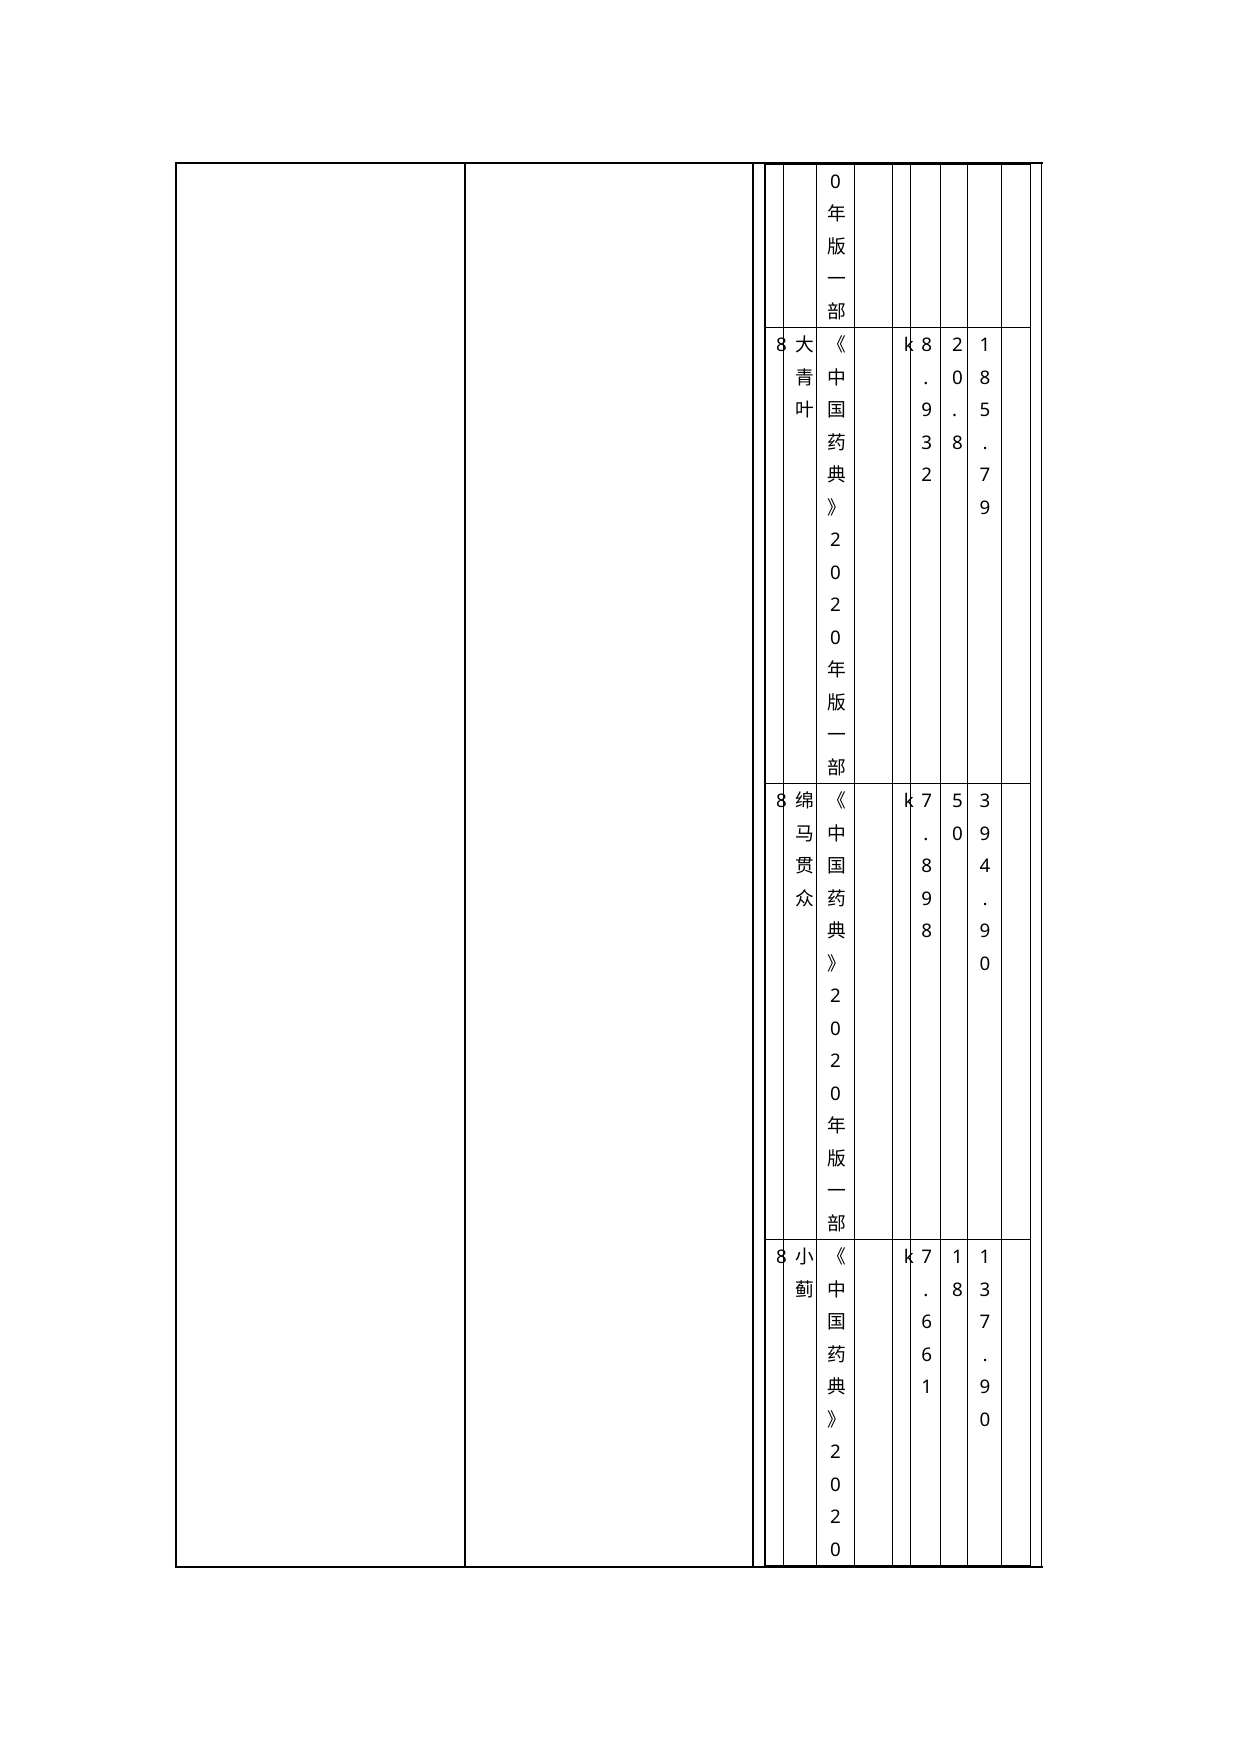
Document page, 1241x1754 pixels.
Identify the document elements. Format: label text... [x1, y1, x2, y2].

table_cell [784, 784, 816, 1239]
table_cell [1002, 328, 1030, 783]
table_cell [911, 165, 940, 327]
table_cell [466, 164, 752, 1566]
table_cell [784, 328, 816, 783]
table_cell [941, 328, 967, 783]
table_cell [893, 784, 910, 1239]
table_cell [855, 1240, 892, 1565]
table_cell [766, 784, 783, 1239]
table_cell [1031, 164, 1041, 1566]
table_cell [941, 1240, 967, 1565]
table_cell [817, 784, 854, 1239]
table_cell [766, 328, 783, 783]
table_cell [911, 1240, 940, 1565]
table_cell [754, 164, 764, 1566]
table_cell [766, 165, 783, 327]
table_cell [1002, 165, 1030, 327]
table_cell [784, 165, 816, 327]
table_cell [941, 784, 967, 1239]
table_cell [855, 784, 892, 1239]
table_cell [911, 784, 940, 1239]
table_cell [766, 1240, 783, 1565]
table_cell [1002, 784, 1030, 1239]
table_cell [941, 165, 967, 327]
table_cell [784, 1240, 816, 1565]
table_cell [911, 328, 940, 783]
table_cell [855, 165, 892, 327]
table_cell 1 [177, 164, 464, 1566]
table_cell [968, 1240, 1001, 1565]
table_cell [893, 328, 910, 783]
table_cell [968, 328, 1001, 783]
table_cell [968, 784, 1001, 1239]
table_cell [817, 165, 854, 327]
table_cell [1002, 1240, 1030, 1565]
table_cell [817, 1240, 854, 1565]
table_cell [817, 328, 854, 783]
table_cell [968, 165, 1001, 327]
table_cell [893, 165, 910, 327]
table_cell [855, 328, 892, 783]
table_cell [893, 1240, 910, 1565]
